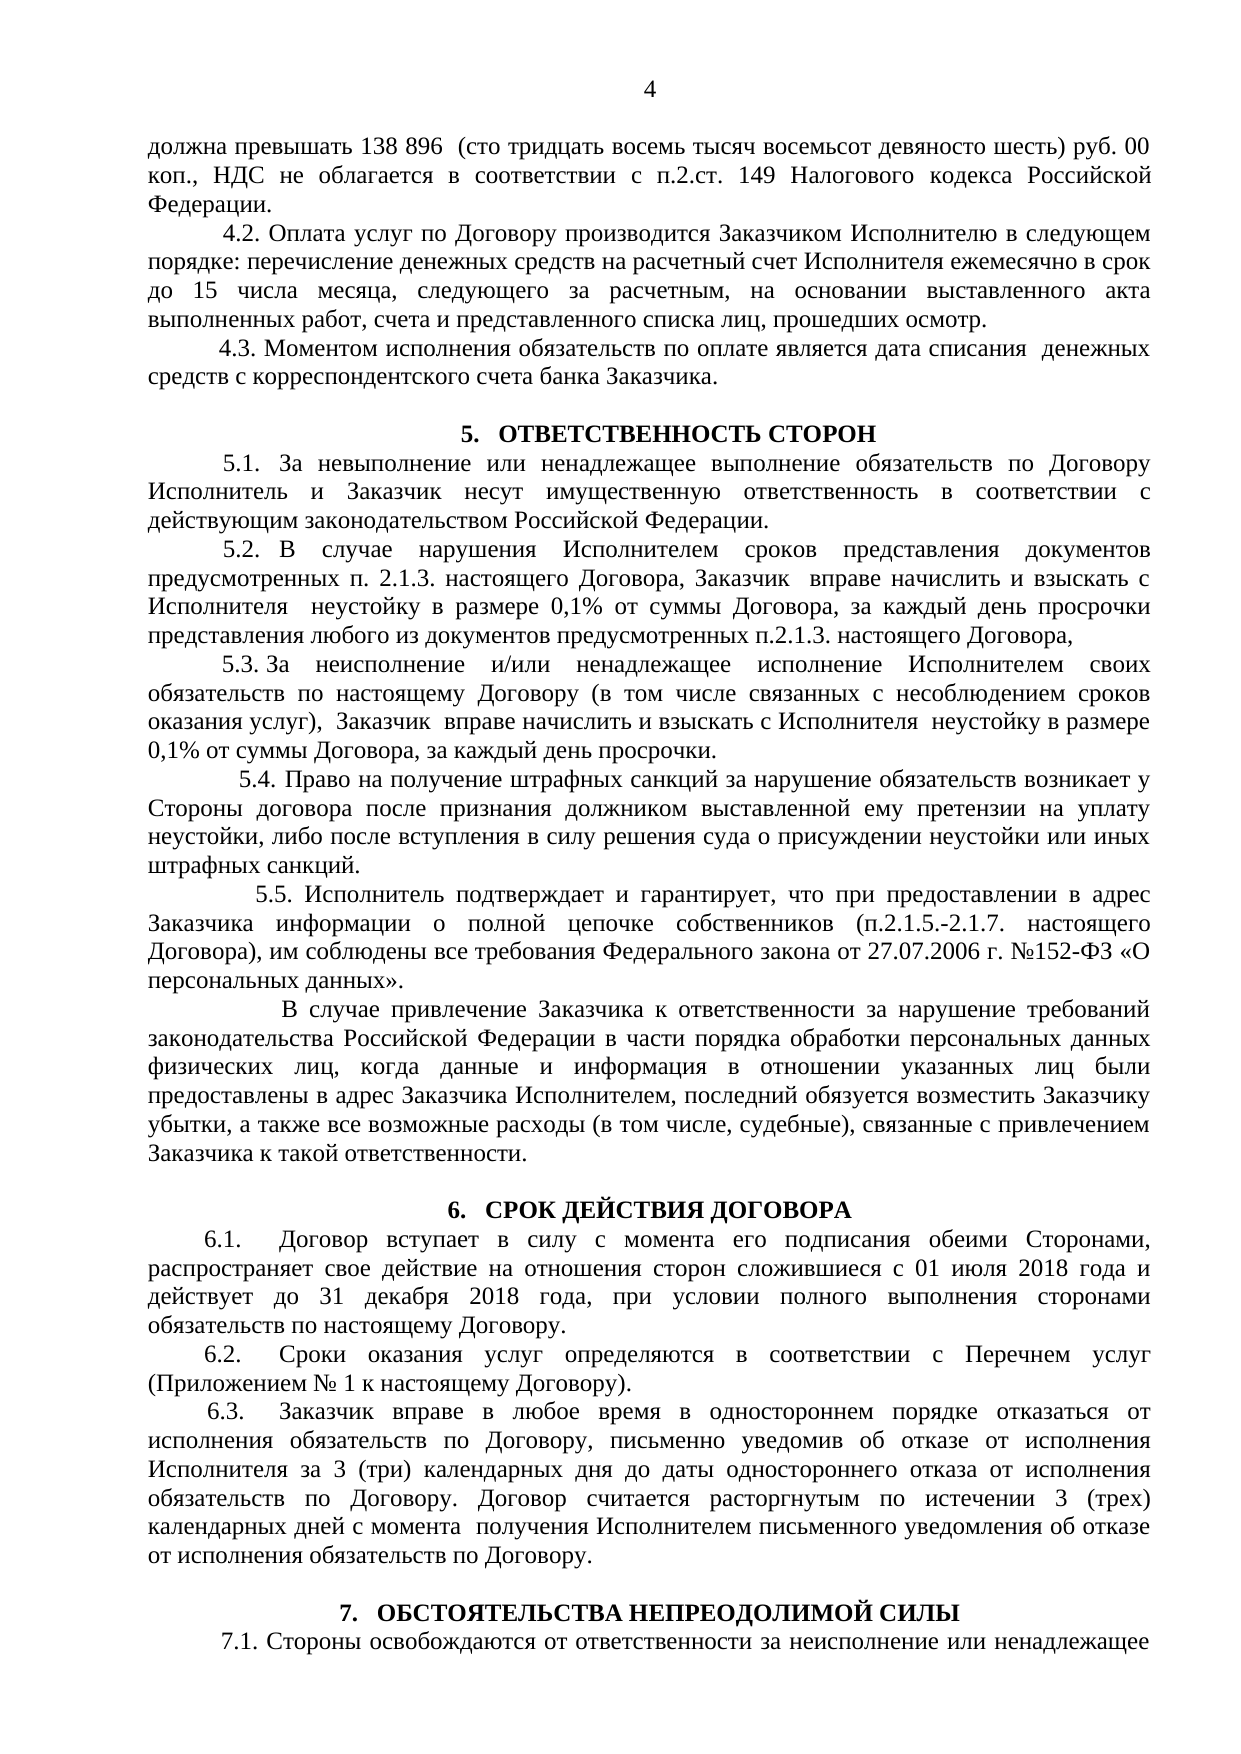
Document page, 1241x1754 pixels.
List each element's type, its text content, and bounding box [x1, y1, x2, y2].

list В случае нарушения Исполнителем сроков представления документов предусмотренных п. 2.1.3. настоящего Договора, Заказчик вправе начислить и взыскать с Исполнителя неустойку в размере 0,1% от суммы Договора, за каждый день просрочки представления любого из документов предусмотренных п.2.1.3. настоящего Договора, [148, 534, 1152, 649]
text 5.5. Исполнитель подтверждает и гарантирует, что при предоставлении в адрес Заказчика информации о полной цепочке собственников (п.2.1.5.-2.1.7. настоящего Договора), им соблюдены все требования Федерального закона от 27.07.2006 г. №152-ФЗ «О персональных данных». [148, 879, 1152, 994]
list Заказчик вправе в любое время в одностороннем порядке отказаться от исполнения обязательств по Договору, письменно уведомив об отказе от исполнения Исполнителя за 3 (три) календарных дня до даты одностороннего отказа от исполнения обязательств по Договору. Договор считается расторгнутым по истечении 3 (трех) календарных дней с момента получения Исполнителем письменного уведомления об отказе от исполнения обязательств по Договору. [148, 1396, 1152, 1569]
list ОБСТОЯТЕЛЬСТВА НЕПРЕОДОЛИМОЙ СИЛЫ [148, 1598, 1152, 1626]
text 5.4. Право на получение штрафных санкций за нарушение обязательств возникает у Стороны договора после признания должником выставленной ему претензии на уплату неустойки, либо после вступления в силу решения суда о присуждении неустойки или иных штрафных санкций. [148, 764, 1152, 879]
text В случае привлечение Заказчика к ответственности за нарушение требований законодательства Российской Федерации в части порядка обработки персональных данных физических лиц, когда данные и информация в отношении указанных лиц были предоставлены в адрес Заказчика Исполнителем, последний обязуется возместить Заказчику убытки, а также все возможные расходы (в том числе, судебные), связанные с привлечением Заказчика к такой ответственности. [148, 994, 1152, 1166]
list ОТВЕТСТВЕННОСТЬ СТОРОН [185, 419, 1152, 448]
list Сроки оказания услуг определяются в соответствии с Перечнем услуг (Приложением № 1 к настоящему Договору). [148, 1339, 1152, 1396]
list СРОК ДЕЙСТВИЯ ДОГОВОРА [148, 1195, 1152, 1224]
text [148, 1626, 1152, 1655]
list За неисполнение и/или ненадлежащее исполнение Исполнителем своих обязательств по настоящему Договору (в том числе связанных с несоблюдением сроков оказания услуг), Заказчик вправе начислить и взыскать с Исполнителя неустойку в размере 0,1% от суммы Договора, за каждый день просрочки. [148, 649, 1152, 764]
text 4.2. Оплата услуг по Договору производится Заказчиком Исполнителю в следующем порядке: перечисление денежных средств на расчетный счет Исполнителя ежемесячно в срок до 15 числа месяца, следующего за расчетным, на основании выставленного акта выполненных работ, счета и представленного списка лиц, прошедших осмотр. [148, 218, 1152, 333]
list За невыполнение или ненадлежащее выполнение обязательств по Договору Исполнитель и Заказчик несут имущественную ответственность в соответствии с действующим законодательством Российской Федерации. [148, 448, 1152, 534]
text 4.3. Моментом исполнения обязательств по оплате является дата списания денежных средств с корреспондентского счета банка Заказчика. [148, 333, 1152, 390]
list Договор вступает в силу с момента его подписания обеими Сторонами, распространяет свое действие на отношения сторон сложившиеся с 01 июля 2018 года и действует до 31 декабря 2018 года, при условии полного выполнения сторонами обязательств по настоящему Договору. [148, 1224, 1152, 1339]
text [148, 131, 1152, 218]
